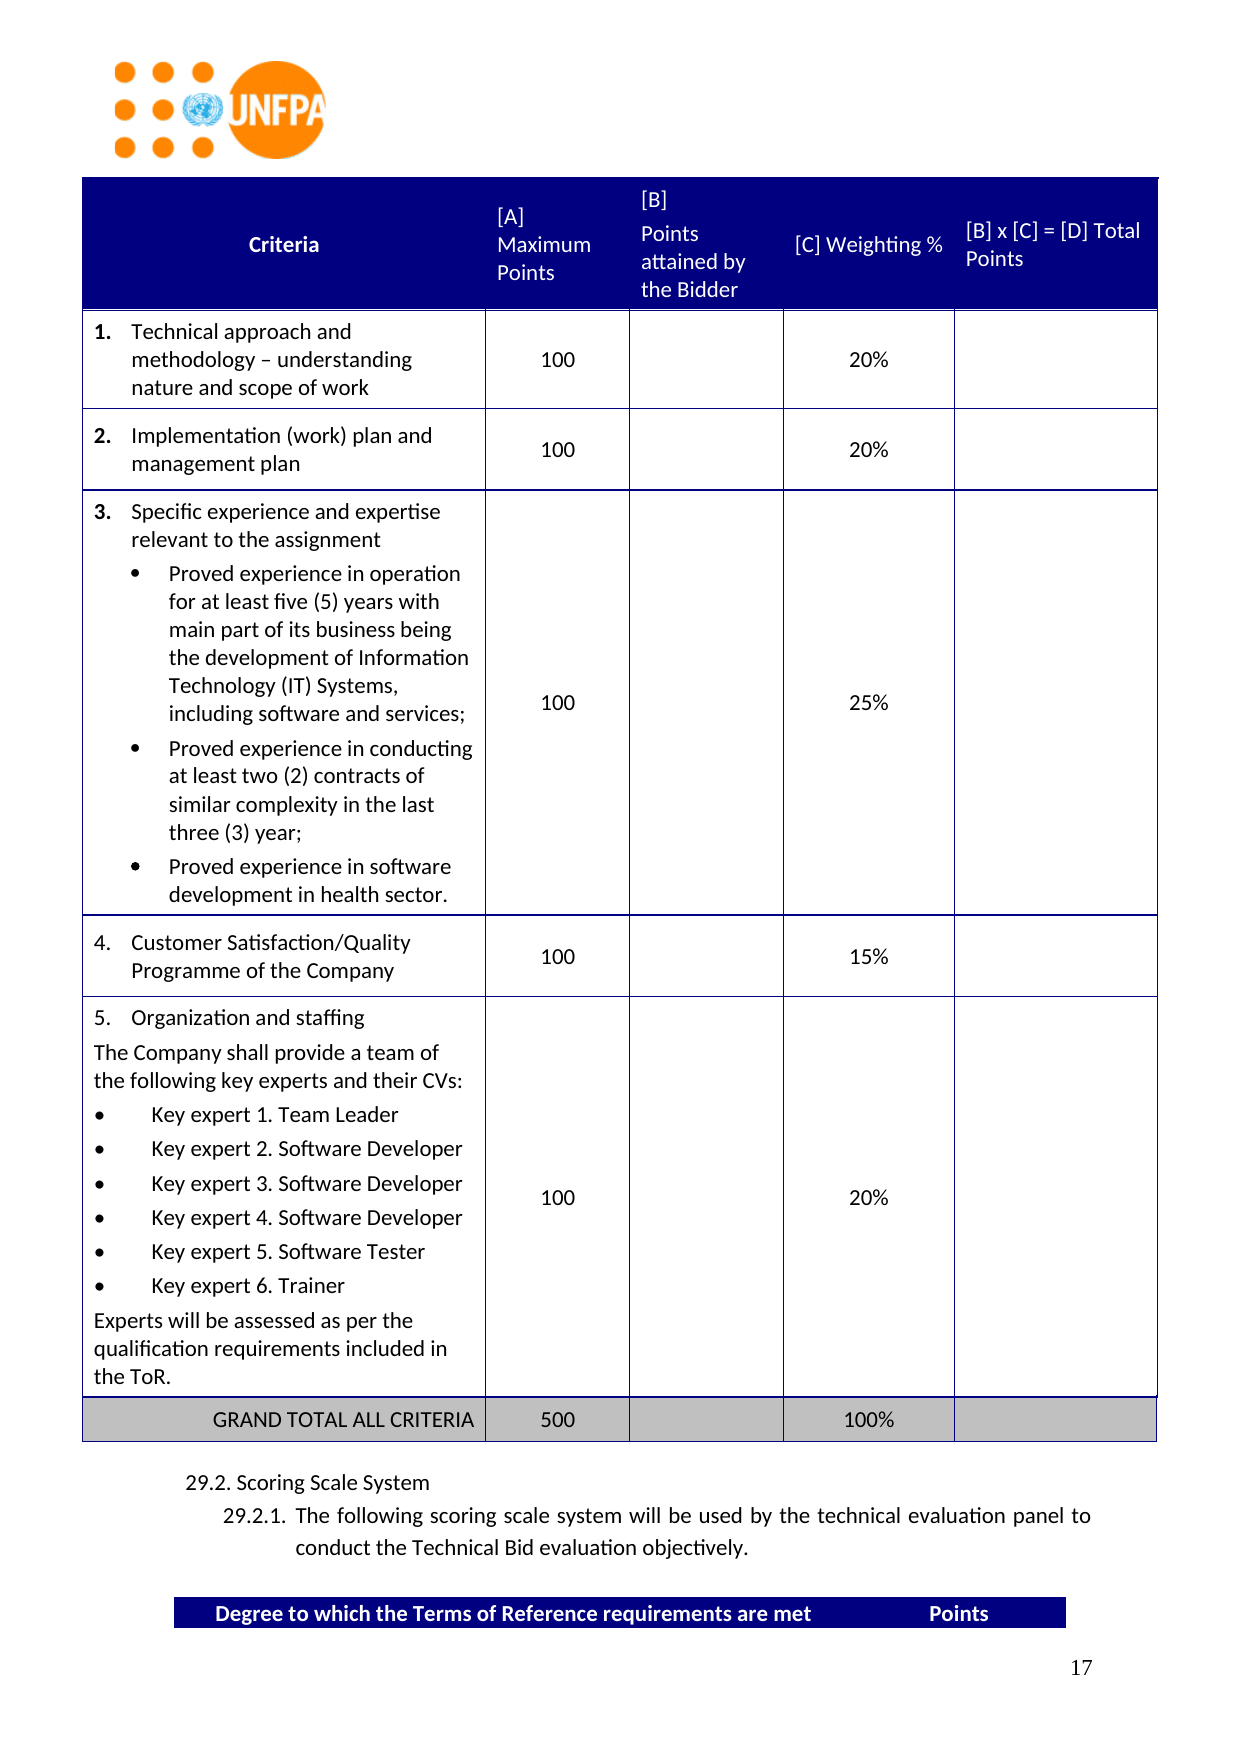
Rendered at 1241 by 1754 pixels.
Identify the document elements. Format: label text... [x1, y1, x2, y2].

table_header [C] Weighting % [784, 179, 954, 309]
table_cell 100 [486, 916, 629, 996]
table_cell 500 [486, 1398, 629, 1441]
table_cell 15% [784, 916, 954, 996]
table_cell 100 [486, 491, 629, 914]
table_cell Implementation (work) plan and management plan [83, 409, 485, 489]
table_header Criteria [83, 179, 485, 309]
table_cell Customer Satisfaction/Quality Programme of the Company [83, 916, 485, 996]
table_cell 25% [784, 491, 954, 914]
table_cell 100 [486, 997, 629, 1396]
list Scoring Scale System [185, 1468, 1092, 1497]
table_cell 100 [486, 409, 629, 489]
list The following scoring scale system will be used by the technical evaluation panel to conduct the Technical Bid evaluation objectively. [223, 1501, 1092, 1561]
table_header [B] x [C] = [D] Total Points [955, 179, 1157, 309]
table_header Points out of 100 [852, 1599, 1065, 1627]
table_cell [630, 409, 783, 489]
table_cell [955, 916, 1157, 996]
table_cell 100 [486, 311, 629, 408]
picture [114, 61, 326, 159]
table_header Degree to which the Terms of Reference requirements are met based on evidence included in the Bid submitted [176, 1599, 852, 1627]
table_cell [955, 997, 1157, 1396]
table_cell GRAND TOTAL ALL CRITERIA [83, 1398, 485, 1441]
table_cell 100% [784, 1398, 954, 1441]
table_header [B] Points attained by the Bidder [630, 179, 783, 309]
table_cell [630, 1398, 783, 1441]
table_cell [955, 409, 1157, 489]
table_cell Organization and staffing The Company shall provide a team of the following key experts and their CVs: • Key expert 1. Team Leader • Key expert 2. Software Developer • Key expert 3. Software Developer • Key expert 4. Software Developer • Key expert 5. Software Tester • Key expert 6. Trainer Experts will be assessed as per the qualification requirements included in the ToR. [83, 997, 485, 1396]
table_cell Specific experience and expertise relevant to the assignment Proved experience in operation for at least five (5) years with main part of its business being the development of Information Technology (IT) Systems, including software and services; Proved experience in conducting at least two (2) contracts of similar complexity in the last three (3) year; Proved experience in software development in health sector. [83, 491, 485, 914]
table_cell [630, 491, 783, 914]
table_cell 20% [784, 409, 954, 489]
table_header [A] Maximum Points [486, 179, 629, 309]
table_cell 20% [784, 997, 954, 1396]
table_cell [630, 997, 783, 1396]
table_cell [955, 311, 1157, 408]
table_cell Technical approach and methodology – understanding nature and scope of work [83, 311, 485, 408]
table_cell [955, 1398, 1156, 1441]
table_cell [630, 311, 783, 408]
table_cell [630, 916, 783, 996]
table_cell [955, 491, 1157, 914]
table_cell 20% [784, 311, 954, 408]
